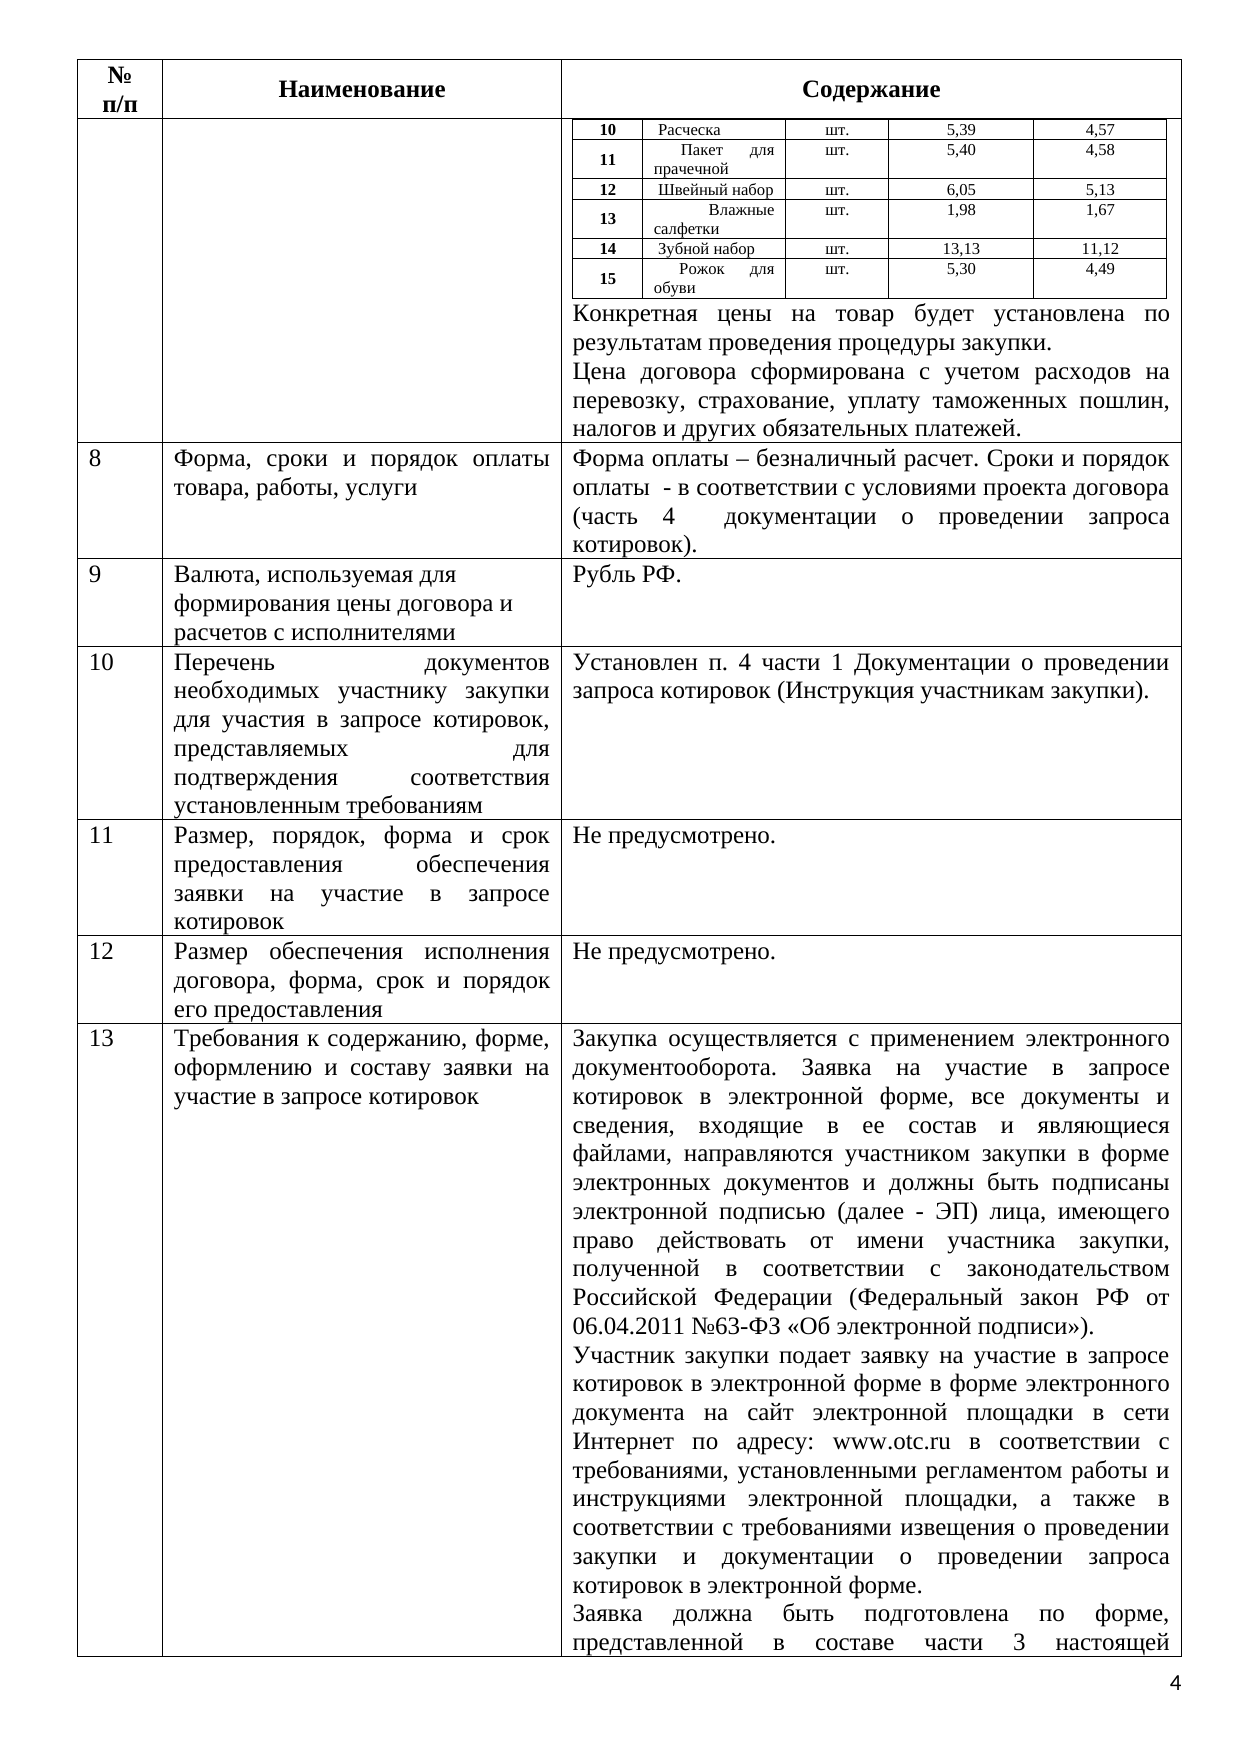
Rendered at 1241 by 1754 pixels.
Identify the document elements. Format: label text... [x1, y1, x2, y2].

table_cell Форма, сроки и порядок оплаты товара, работы, услуги [163, 443, 561, 558]
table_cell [562, 1024, 1181, 1656]
table_cell [78, 559, 162, 646]
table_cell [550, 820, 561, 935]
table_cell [163, 1024, 561, 1656]
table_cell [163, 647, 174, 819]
table_cell [78, 119, 162, 442]
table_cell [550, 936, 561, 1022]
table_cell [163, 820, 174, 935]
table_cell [562, 119, 1181, 442]
table_cell Установлен п. 4 части 1 Документации о проведении запроса котировок (Инструкция участникам закупки). [562, 647, 1181, 819]
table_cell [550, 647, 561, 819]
table_cell Валюта, используемая для формирования цены договора и расчетов с исполнителями [163, 559, 561, 646]
table_cell Не предусмотрено. [562, 820, 1181, 935]
table_header Наименование [163, 60, 561, 118]
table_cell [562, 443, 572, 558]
table_header Содержание [562, 60, 1181, 118]
table_cell Рубль РФ. [562, 559, 1181, 646]
table_cell [78, 936, 162, 1022]
table_cell [78, 1024, 162, 1656]
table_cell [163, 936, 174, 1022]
table_cell Не предусмотрено. [562, 936, 1181, 1022]
table_cell [78, 647, 162, 819]
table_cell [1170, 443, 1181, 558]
table_cell [78, 443, 162, 558]
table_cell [163, 119, 561, 442]
table_cell [78, 820, 162, 935]
